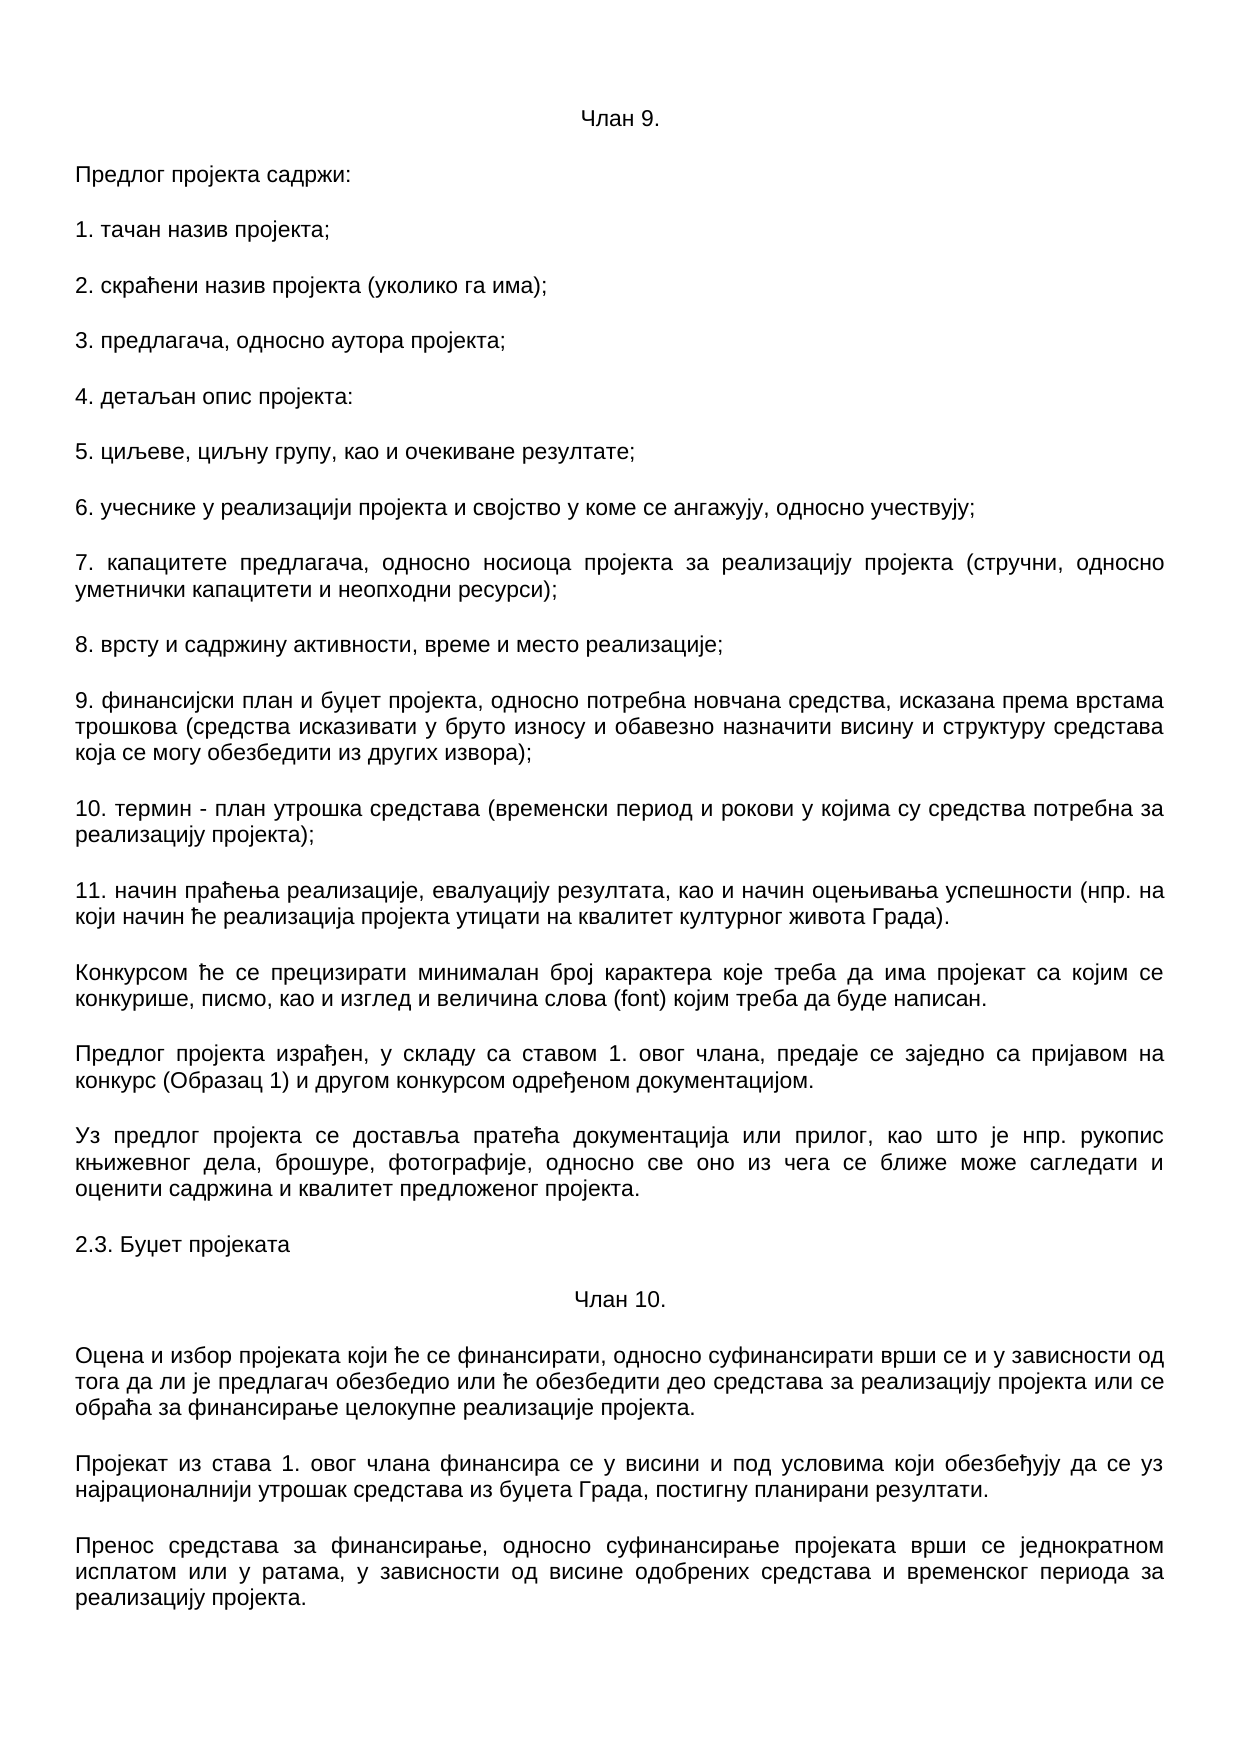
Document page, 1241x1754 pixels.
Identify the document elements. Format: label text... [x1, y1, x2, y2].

text 7. капацитете предлагача, односно носиоца пројекта за реализацију пројекта (стручни, односно уметнички капацитети и неопходни ресурси); [75, 549, 1165, 602]
text 5. циљеве, циљну групу, као и очекиване резултате; [75, 438, 1165, 464]
text 9. финансијски план и буџет пројекта, односно потребна новчана средства, исказана према врстама трошкова (средства исказивати у бруто износу и обавезно назначити висину и структуру средстава која се могу обезбедити из других извора); [75, 687, 1165, 766]
text Уз предлог пројекта се доставља пратећа документација или прилог, као што је нпр. рукопис књижевног дела, брошуре, фотографије, односно све оно из чега се ближе може сагледати и оценити садржина и квалитет предложеног пројекта. [75, 1122, 1165, 1201]
text 1. тачан назив пројекта; [75, 216, 1165, 242]
text 6. учеснике у реализацији пројекта и својство у коме се ангажују, односно учествују; [75, 494, 1165, 520]
text Члан 10. [75, 1286, 1165, 1312]
text Члан 9. [75, 105, 1165, 131]
text 3. предлагача, односно аутора пројекта; [75, 327, 1165, 353]
text 4. детаљан опис пројекта: [75, 383, 1165, 409]
text Оцена и избор пројеката који ће се финансирати, односно суфинансирати врши се и у зависности од тога да ли је предлагач обезбедио или ће обезбедити део средстава за реализацију пројекта или се обраћа за финансирање целокупне реализације пројекта. [75, 1342, 1165, 1421]
text Предлог пројекта израђен, у складу са ставом 1. овог члана, предаје се заједно са пријавом на конкурс (Образац 1) и другом конкурсом одређеном документацијом. [75, 1040, 1165, 1093]
text Конкурсом ће се прецизирати минималан број карактера које треба да има пројекат са којим се конкурише, писмо, као и изглед и величина слова (font) којим треба да буде написан. [75, 958, 1165, 1011]
text Предлог пројекта садржи: [75, 161, 1165, 187]
text 2.3. Буџет пројеката [75, 1231, 1165, 1257]
text Пренос средстава за финансирање, односно суфинансирање пројеката врши се једнократном исплатом или у ратама, у зависности од висине одобрених средстава и временског периода за реализацију пројекта. [75, 1532, 1165, 1611]
text 11. начин праћења реализације, евалуацију резултата, као и начин оцењивања успешности (нпр. на који начин ће реализација пројекта утицати на квалитет културног живота Града). [75, 877, 1165, 929]
text 10. термин - план утрошка средстава (временски период и рокови у којима су средства потребна за реализацију пројекта); [75, 795, 1165, 847]
text 2. скраћени назив пројекта (уколико га има); [75, 272, 1165, 298]
text Пројекат из става 1. овог члана финансира се у висини и под условима који обезбеђују да се уз најрационалнији утрошак средстава из буџета Града, постигну планирани резултати. [75, 1450, 1165, 1502]
text 8. врсту и садржину активности, време и место реализације; [75, 631, 1165, 657]
